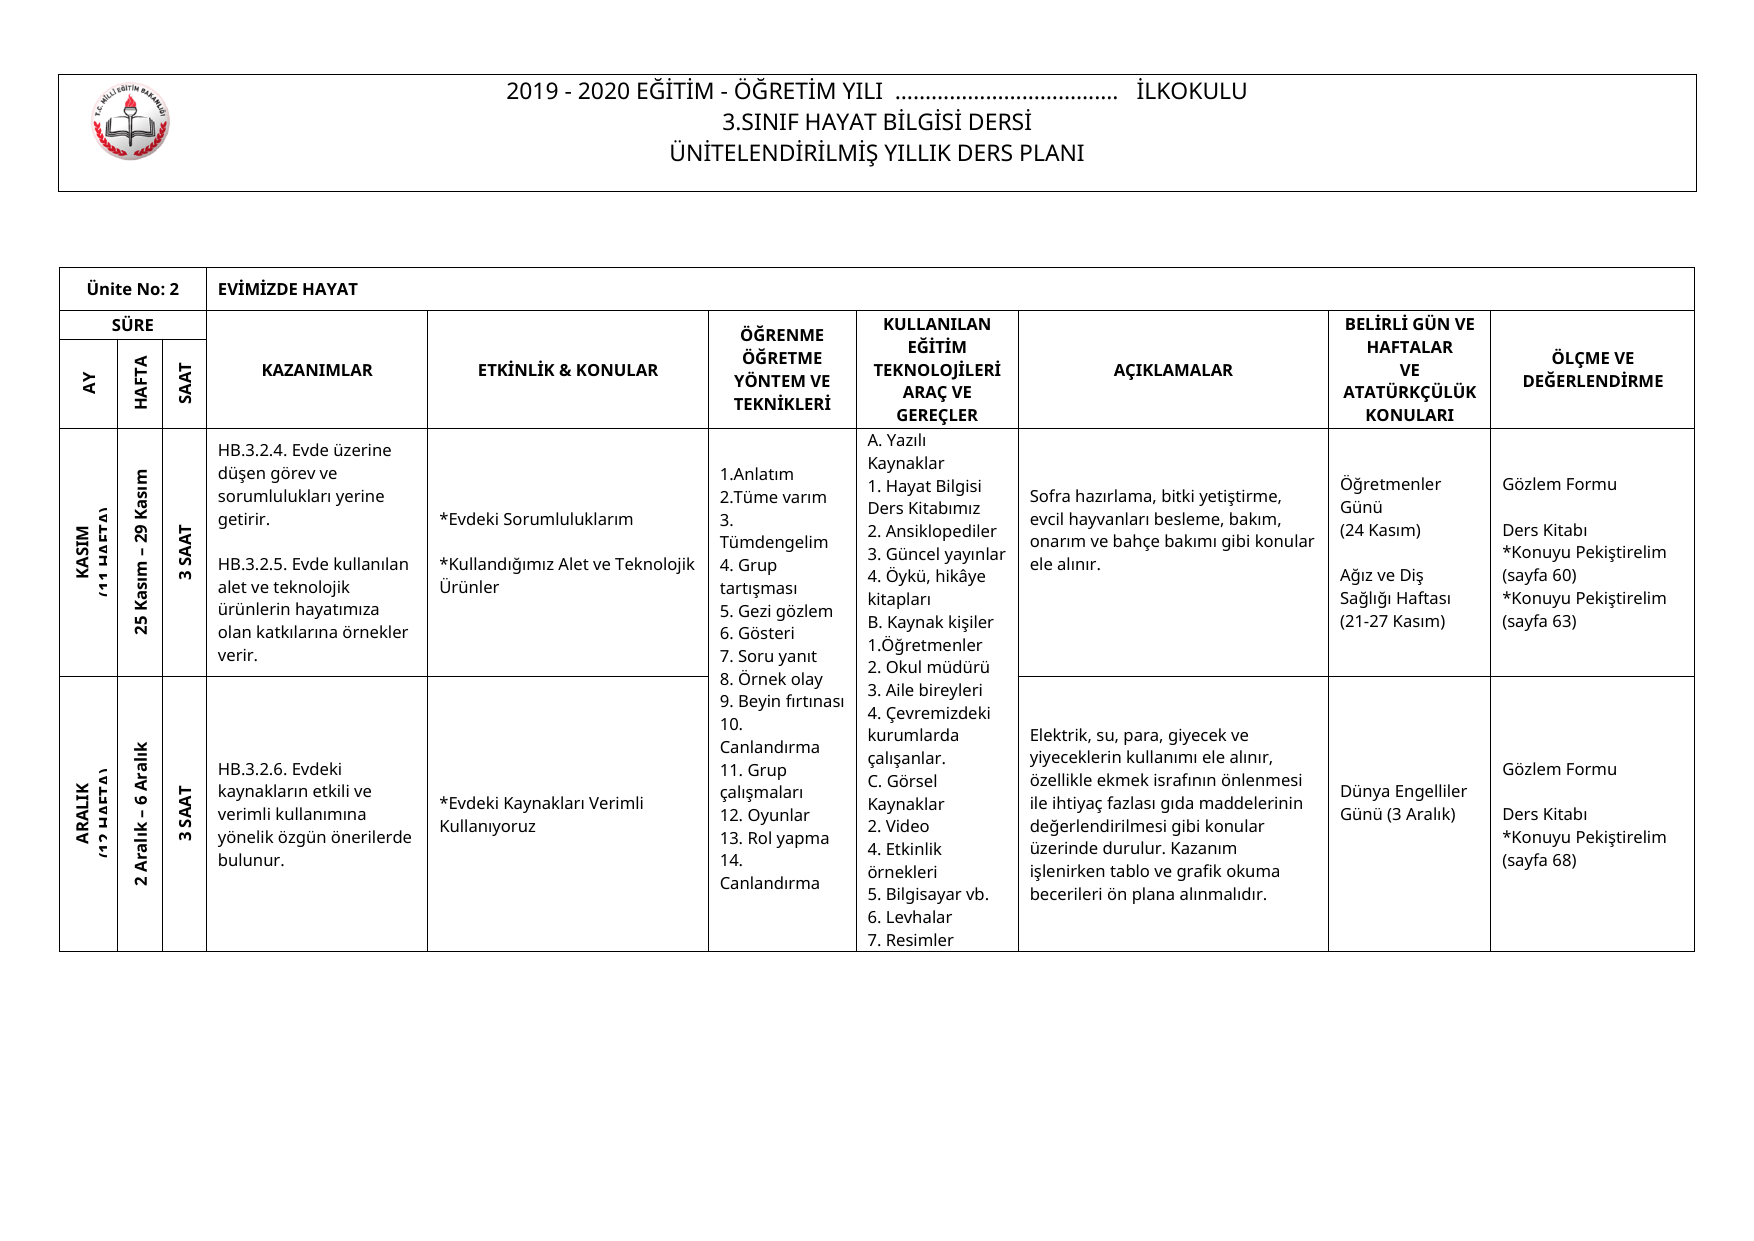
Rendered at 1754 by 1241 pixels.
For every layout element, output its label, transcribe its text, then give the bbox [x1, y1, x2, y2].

table_cell *Evdeki Sorumluluklarım *Kullandığımız Alet ve Teknolojik Ürünler [428, 429, 708, 676]
table_cell Dünya Engelliler Günü (3 Aralık) [1329, 677, 1490, 951]
table_cell ETKİNLİK & KONULAR [428, 311, 708, 428]
table_cell KAZANIMLAR [207, 311, 427, 428]
table_header Ünite No: 2 [60, 268, 206, 310]
table_cell 3 SAAT [163, 677, 206, 951]
table_cell AÇIKLAMALAR [1019, 311, 1328, 428]
table_cell HB.3.2.4. Evde üzerine düşen görev ve sorumlulukları yerine getirir. HB.3.2.5. Evde kullanılan alet ve teknolojik ürünlerin hayatımıza olan katkılarına örnekler verir. [207, 429, 427, 676]
table_cell Gözlem Formu Ders Kitabı *Konuyu Pekiştirelim (sayfa 60) *Konuyu Pekiştirelim (sayfa 63) [1491, 429, 1694, 676]
table_cell Elektrik, su, para, giyecek ve yiyeceklerin kullanımı ele alınır, özellikle ekmek israfının önlenmesi ile ihtiyaç fazlası gıda maddelerinin değerlendirilmesi gibi konular üzerinde durulur. Kazanım işlenirken tablo ve grafik okuma becerileri ön plana alınmalıdır. [1019, 677, 1328, 951]
table_cell ARALIK (12.HAFTA) [60, 677, 117, 951]
table_cell ÖĞRENME ÖĞRETME YÖNTEM VE TEKNİKLERİ [709, 311, 856, 428]
table_cell SÜRE [60, 311, 206, 338]
table_cell SAAT [163, 340, 206, 428]
table_cell KASIM (11.HAFTA) [60, 429, 117, 676]
table_cell 1.Anlatım 2.Tüme varım 3. Tümdengelim 4. Grup tartışması 5. Gezi gözlem 6. Gösteri 7. Soru yanıt 8. Örnek olay 9. Beyin fırtınası 10. Canlandırma 11. Grup çalışmaları 12. Oyunlar 13. Rol yapma 14. Canlandırma [709, 429, 856, 951]
picture [85, 77, 175, 167]
table_header EVİMİZDE HAYAT [207, 268, 1694, 310]
table_cell ÖLÇME VE DEĞERLENDİRME [1491, 311, 1694, 428]
table_cell 2 Aralık – 6 Aralık [118, 677, 162, 951]
table_cell *Evdeki Kaynakları Verimli Kullanıyoruz [428, 677, 708, 951]
table_cell 3 SAAT [163, 429, 206, 676]
table_cell Sofra hazırlama, bitki yetiştirme, evcil hayvanları besleme, bakım, onarım ve bahçe bakımı gibi konular ele alınır. [1019, 429, 1328, 676]
table_cell Gözlem Formu Ders Kitabı *Konuyu Pekiştirelim (sayfa 68) [1491, 677, 1694, 951]
table_cell Öğretmenler Günü (24 Kasım) Ağız ve Diş Sağlığı Haftası (21-27 Kasım) [1329, 429, 1490, 676]
table_cell HB.3.2.6. Evdeki kaynakların etkili ve verimli kullanımına yönelik özgün önerilerde bulunur. [207, 677, 427, 951]
table_cell BELİRLİ GÜN VE HAFTALAR VE ATATÜRKÇÜLÜK KONULARI [1329, 311, 1490, 428]
table_cell AY [60, 340, 117, 428]
table_cell 25 Kasım – 29 Kasım [118, 429, 162, 676]
table_cell A. Yazılı Kaynaklar 1. Hayat Bilgisi Ders Kitabımız 2. Ansiklopediler 3. Güncel yayınlar 4. Öykü, hikâye kitapları B. Kaynak kişiler 1.Öğretmenler 2. Okul müdürü 3. Aile bireyleri 4. Çevremizdeki kurumlarda çalışanlar. C. Görsel Kaynaklar 2. Video 4. Etkinlik örnekleri 5. Bilgisayar vb. 6. Levhalar 7. Resimler [857, 429, 1018, 951]
table_cell HAFTA [118, 340, 162, 428]
table_cell KULLANILAN EĞİTİM TEKNOLOJİLERİ ARAÇ VE GEREÇLER [857, 311, 1018, 428]
